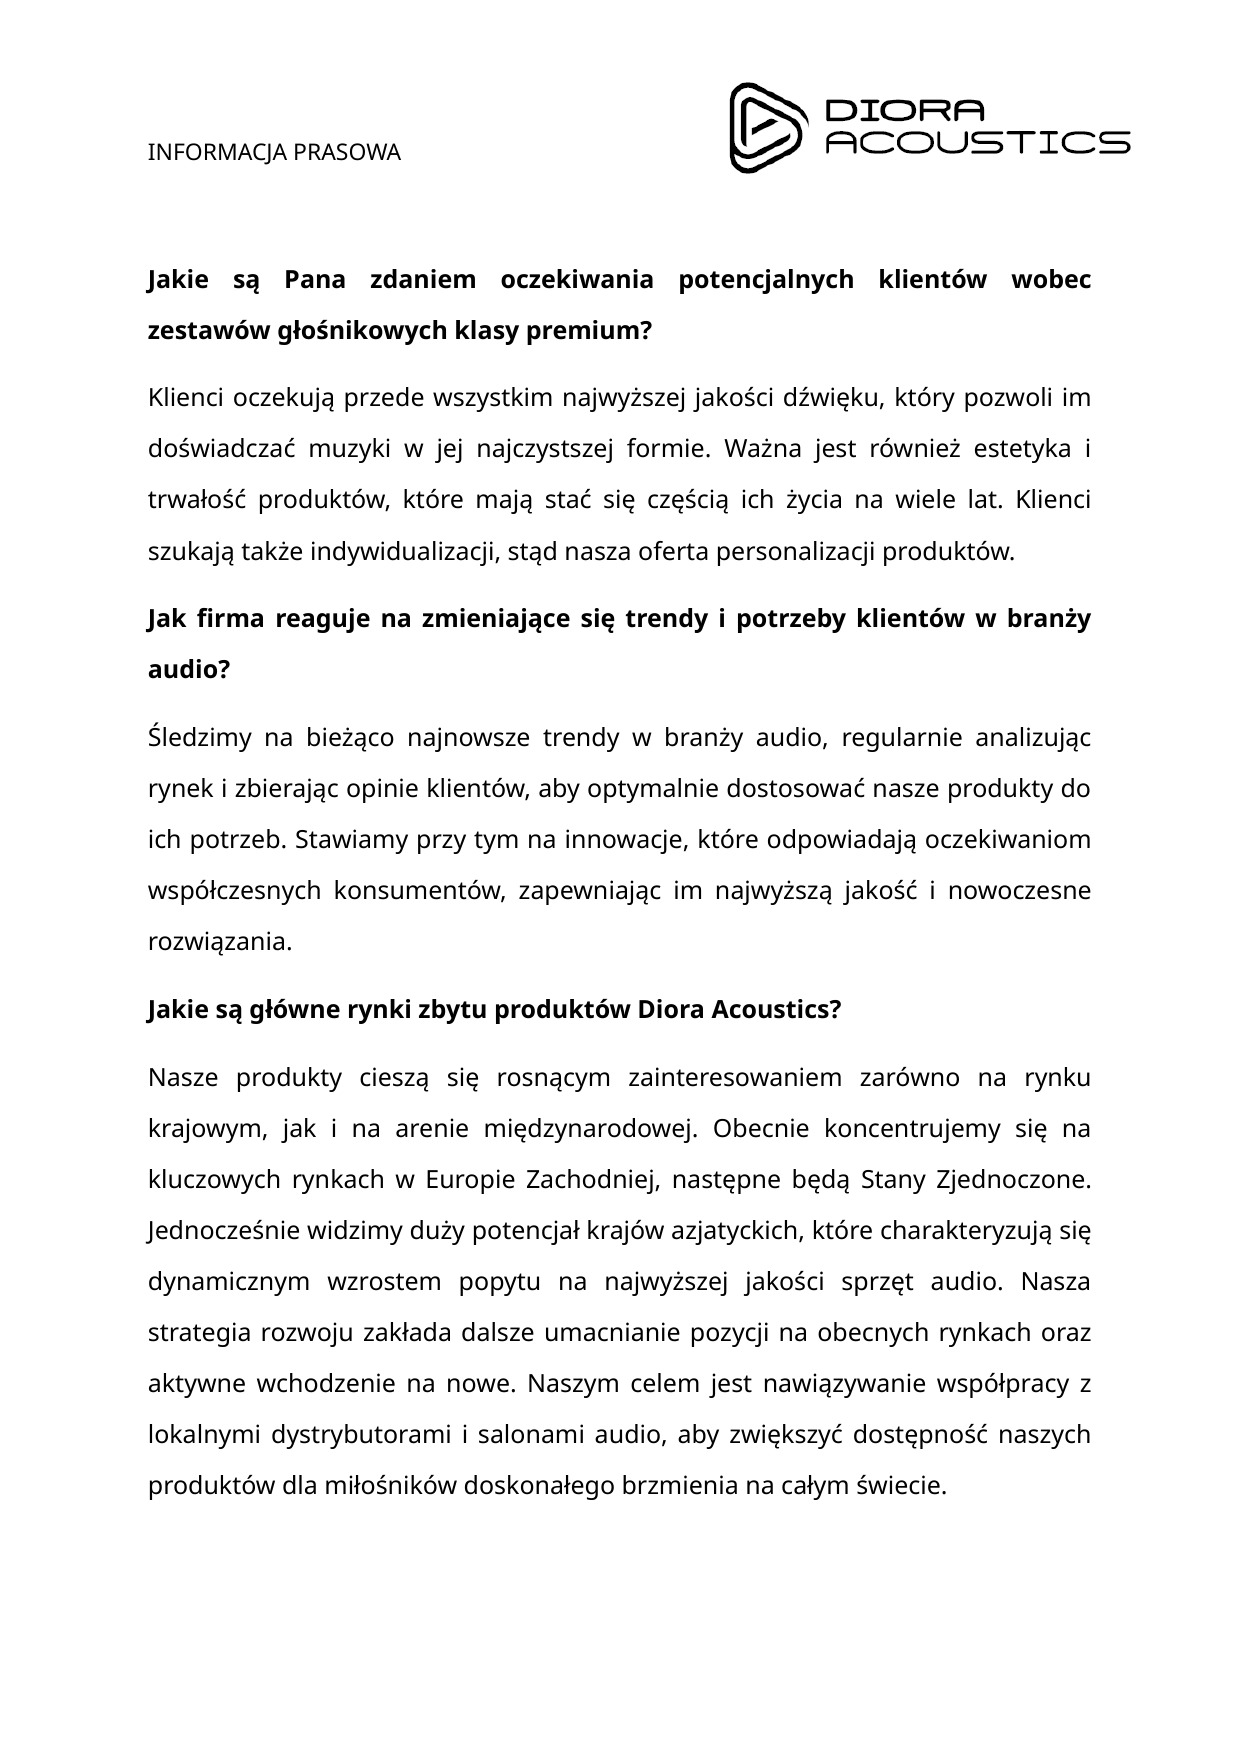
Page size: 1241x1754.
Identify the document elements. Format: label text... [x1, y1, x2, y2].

text Śledzimy na bieżąco najnowsze trendy w branży audio, regularnie analizując rynek i zbierając opinie klientów, aby optymalnie dostosować nasze produkty do ich potrzeb. Stawiamy przy tym na innowacje, które odpowiadają oczekiwaniom współczesnych konsumentów, zapewniając im najwyższą jakość i nowoczesne rozwiązania. [148, 719, 1093, 958]
text Klienci oczekują przede wszystkim najwyższej jakości dźwięku, który pozwoli im doświadczać muzyki w jej najczystszej formie. Ważna jest również estetyka i trwałość produktów, które mają stać się częścią ich życia na wiele lat. Klienci szukają także indywidualizacji, stąd nasza oferta personalizacji produktów. [148, 380, 1093, 567]
picture [706, 64, 1151, 189]
text Jakie są Pana zdaniem oczekiwania potencjalnych klientów wobec zestawów głośnikowych klasy premium? [148, 261, 1093, 346]
text Jak firma reaguje na zmieniające się trendy i potrzeby klientów w branży audio? [148, 601, 1093, 686]
text Jakie są główne rynki zbytu produktów Diora Acoustics? [148, 991, 1093, 1026]
text Nasze produkty cieszą się rosnącym zainteresowaniem zarówno na rynku krajowym, jak i na arenie międzynarodowej. Obecnie koncentrujemy się na kluczowych rynkach w Europie Zachodniej, następne będą Stany Zjednoczone. Jednocześnie widzimy duży potencjał krajów azjatyckich, które charakteryzują się dynamicznym wzrostem popytu na najwyższej jakości sprzęt audio. Nasza strategia rozwoju zakłada dalsze umacnianie pozycji na obecnych rynkach oraz aktywne wchodzenie na nowe. Naszym celem jest nawiązywanie współpracy z lokalnymi dystrybutorami i salonami audio, aby zwiększyć dostępność naszych produktów dla miłośników doskonałego brzmienia na całym świecie. [148, 1059, 1093, 1502]
